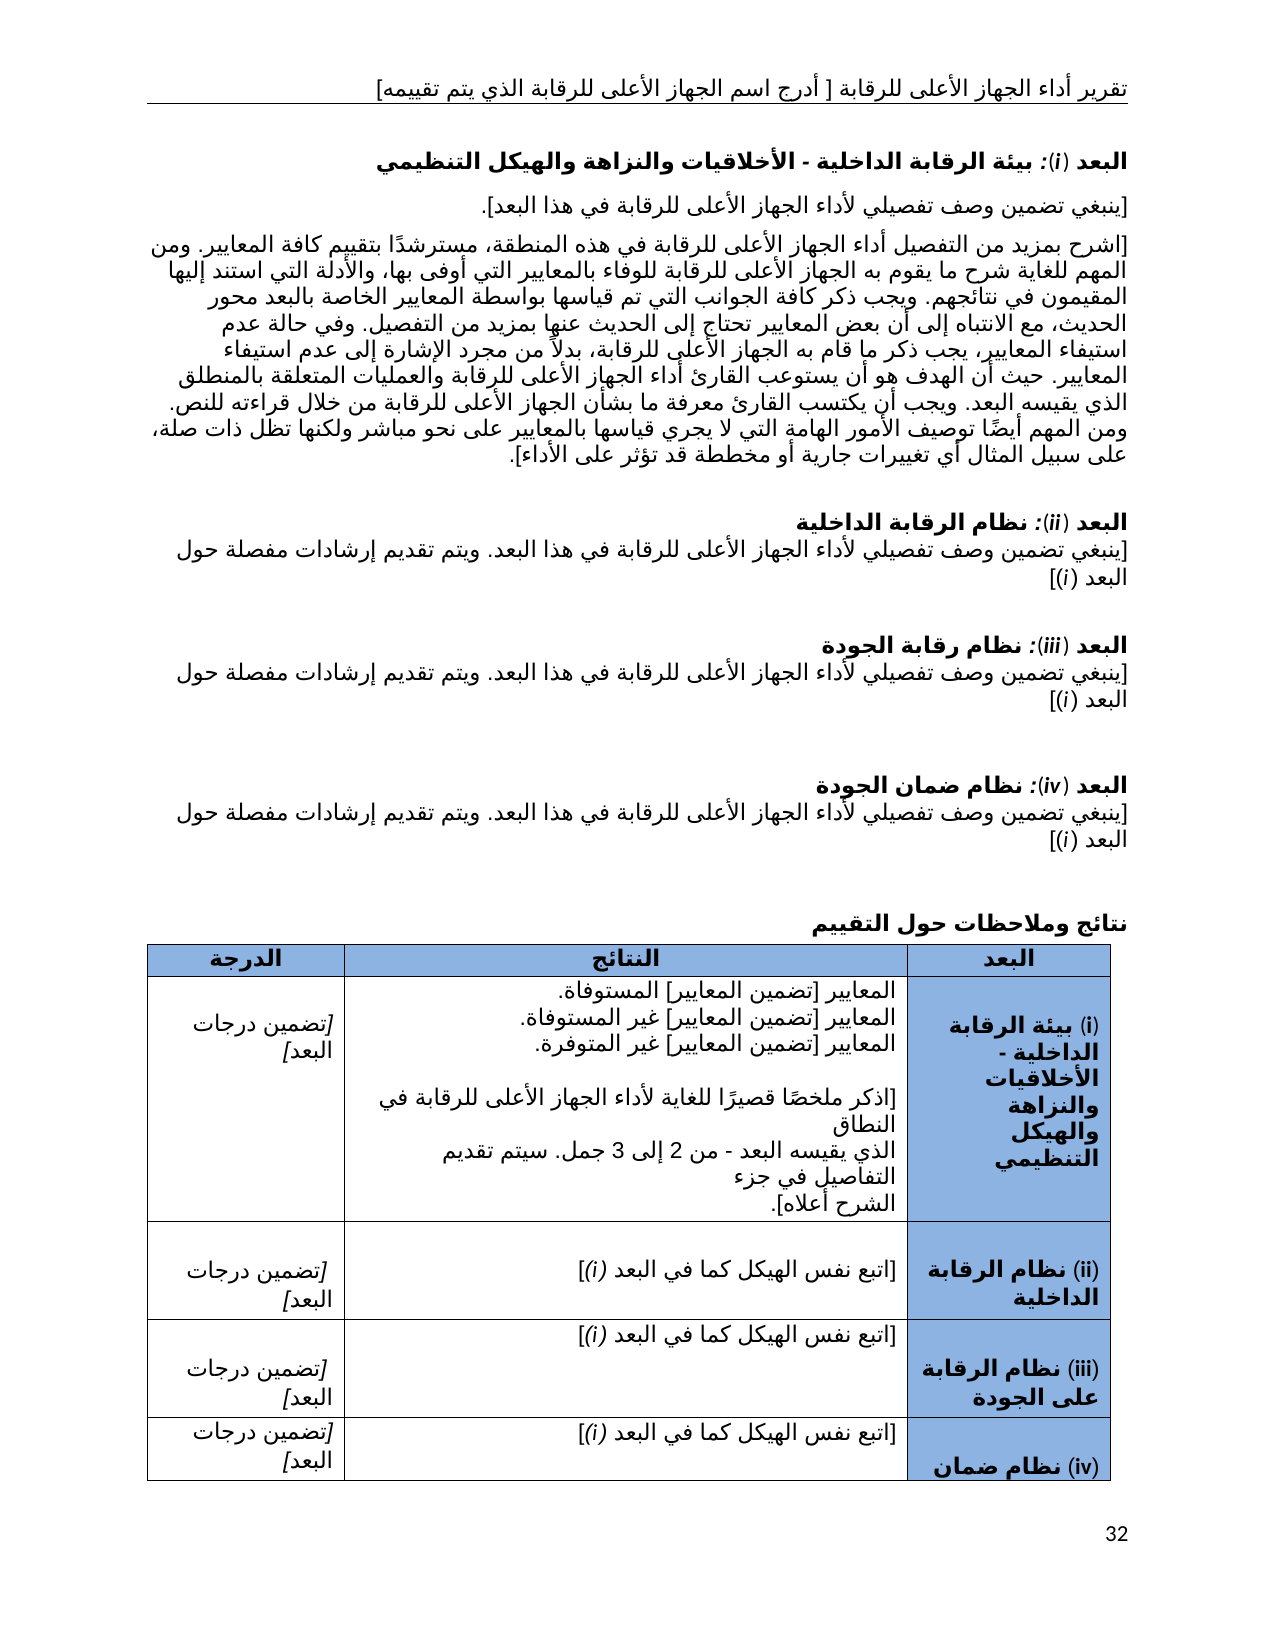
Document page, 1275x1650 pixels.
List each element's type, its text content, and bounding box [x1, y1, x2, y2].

text [ينبغي تضمين وصف تفصيلي لأداء الجهاز الأعلى للرقابة في هذا البعد. ويتم تقديم إرشادات مفصلة حول البعد (i)] [147, 659, 1128, 713]
table_cell [تضمين درجات البعد] [148, 977, 344, 1221]
text [ينبغي تضمين وصف تفصيلي لأداء الجهاز الأعلى للرقابة في هذا البعد. ويتم تقديم إرشادات مفصلة حول البعد (i)] [147, 799, 1128, 853]
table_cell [345, 1418, 907, 1480]
text [ينبغي تضمين وصف تفصيلي لأداء الجهاز الأعلى للرقابة في هذا البعد. ويتم تقديم إرشادات مفصلة حول البعد (i)] [147, 536, 1128, 591]
table_cell (iii) نظام الرقابة على الجودة [908, 1320, 1110, 1417]
table_cell [تضمين درجات البعد] [148, 1222, 344, 1319]
text البعد (iv): نظام ضمان الجودة [147, 771, 1128, 799]
table_cell [تضمين درجات البعد] [148, 1320, 344, 1417]
table_cell [اتبع نفس الهيكل كما في البعد (i)] [345, 1320, 907, 1417]
table_cell (ii) نظام الرقابة الداخلية [908, 1222, 1110, 1319]
text البعد (i): بيئة الرقابة الداخلية - الأخلاقيات والنزاهة والهيكل التنظيمي [147, 147, 1128, 175]
text البعد (iii): نظام رقابة الجودة [147, 631, 1128, 659]
text نتائج وملاحظات حول التقييم [147, 910, 1128, 937]
text [اشرح بمزيد من التفصيل أداء الجهاز الأعلى للرقابة في هذه المنطقة، مسترشدًا بتقييم كافة المعايير. ومن المهم للغاية شرح ما يقوم به الجهاز الأعلى للرقابة للوفاء بالمعايير التي أوفى بها، والأدلة التي استند إليها المقيمون في نتائجهم. ويجب ذكر كافة الجوانب التي تم قياسها بواسطة المعايير الخاصة بالبعد محور الحديث، مع الانتباه إلى أن بعض المعايير تحتاج إلى الحديث عنها بمزيد من التفصيل. وفي حالة عدم استيفاء المعايير، يجب ذكر ما قام به الجهاز الأعلى للرقابة، بدلاً من مجرد الإشارة إلى عدم استيفاء المعايير. حيث أن الهدف هو أن يستوعب القارئ أداء الجهاز الأعلى للرقابة والعمليات المتعلقة بالمنطلق الذي يقيسه البعد. ويجب أن يكتسب القارئ معرفة ما بشأن الجهاز الأعلى للرقابة من خلال قراءته للنص. ومن المهم أيضًا توصيف الأمور الهامة التي لا يجري قياسها بالمعايير على نحو مباشر ولكنها تظل ذات صلة، على سبيل المثال أي تغييرات جارية أو مخططة قد تؤثر على الأداء]. [147, 231, 1128, 468]
table_cell (i) بيئة الرقابة الداخلية - الأخلاقيات والنزاهة والهيكل التنظيمي [908, 977, 1110, 1221]
table_cell المعايير [تضمين المعايير] المستوفاة. المعايير [تضمين المعايير] غير المستوفاة. المعايير [تضمين المعايير] غير المتوفرة. [اذكر ملخصًا قصيرًا للغاية لأداء الجهاز الأعلى للرقابة في النطاق الذي يقيسه البعد - من 2 إلى 3 جمل. سيتم تقديم التفاصيل في جزء الشرح أعلاه]. [345, 977, 907, 1221]
text [ينبغي تضمين وصف تفصيلي لأداء الجهاز الأعلى للرقابة في هذا البعد]. [147, 192, 1128, 218]
table_header البعد [908, 945, 1110, 976]
table_header النتائج [345, 945, 907, 976]
text البعد (ii): نظام الرقابة الداخلية [147, 508, 1128, 536]
table_cell [تضمين درجات البعد] [148, 1418, 344, 1480]
table_cell [اتبع نفس الهيكل كما في البعد (i)] [345, 1222, 907, 1319]
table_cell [908, 1418, 1110, 1480]
table_header الدرجة [148, 945, 344, 976]
